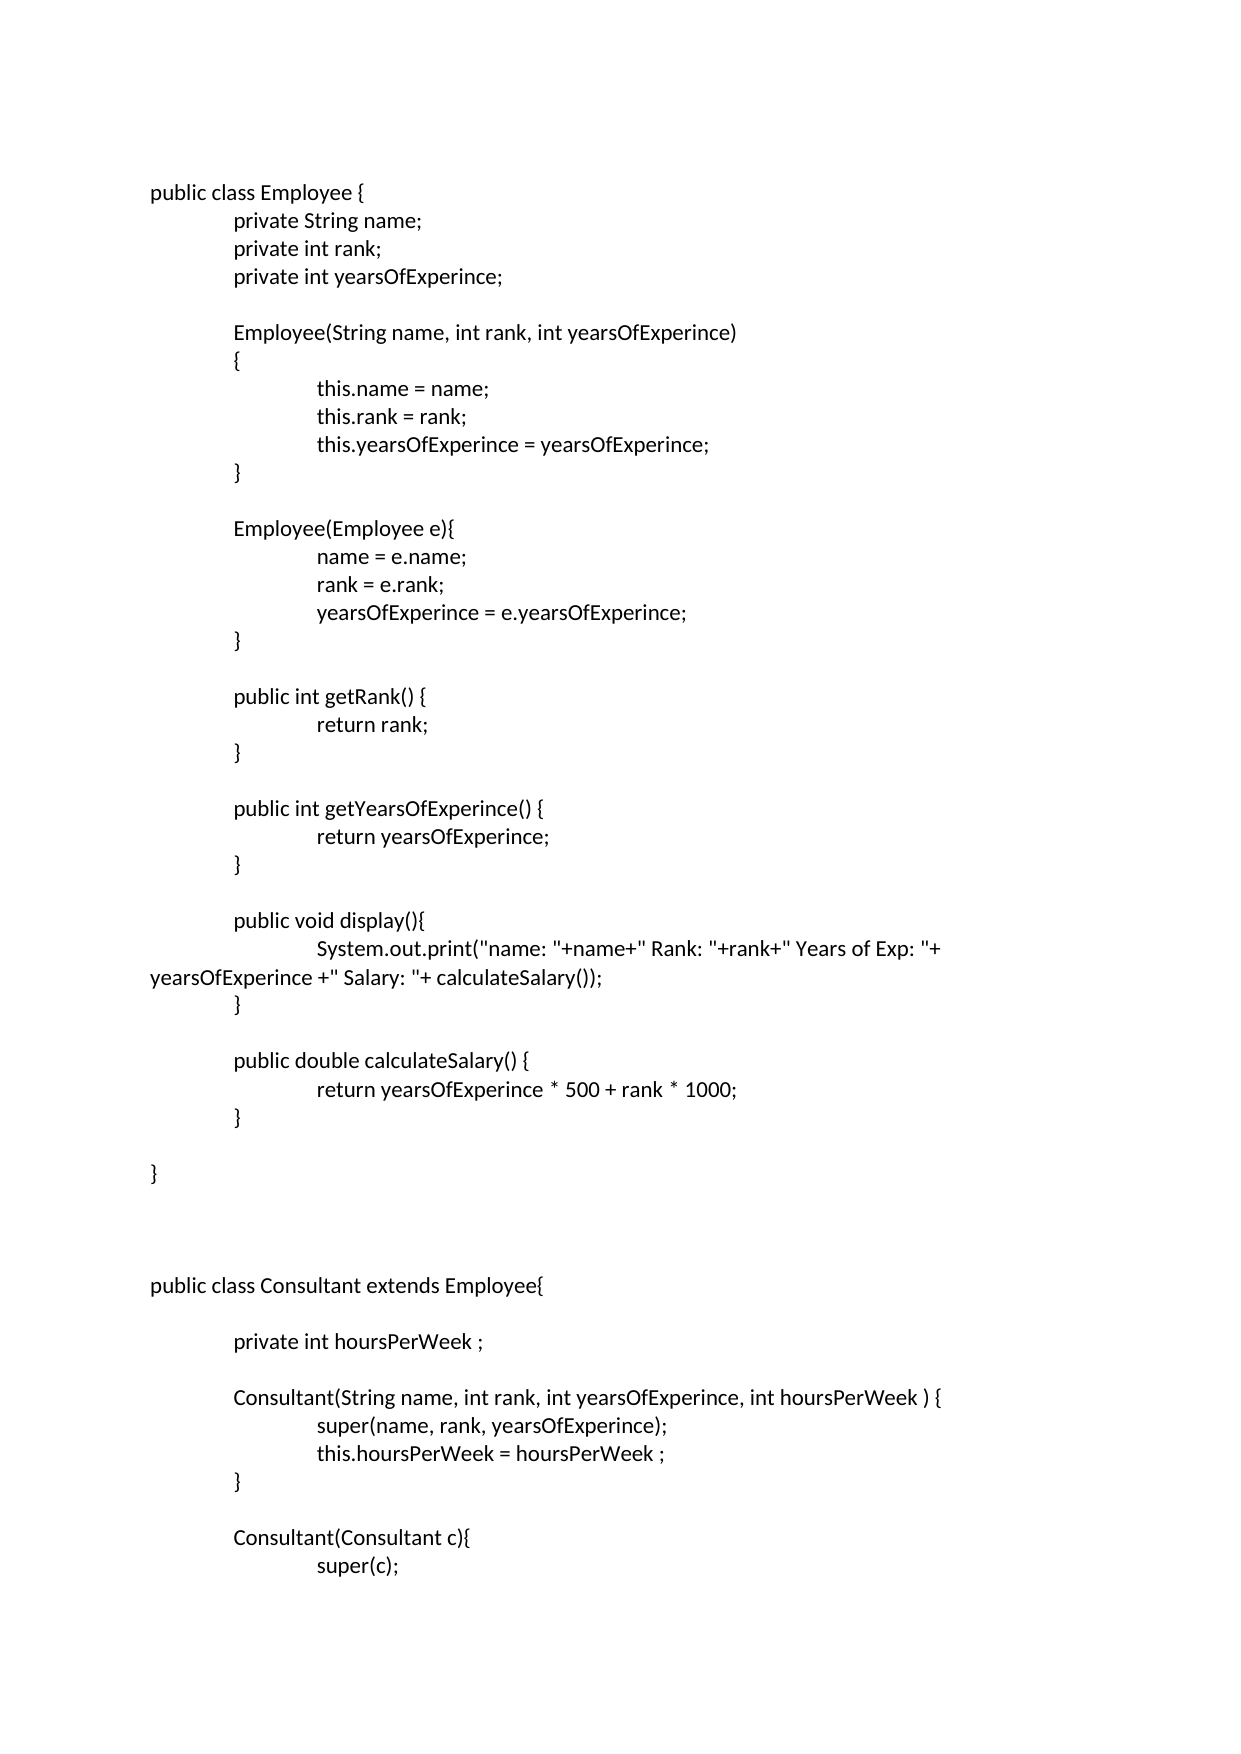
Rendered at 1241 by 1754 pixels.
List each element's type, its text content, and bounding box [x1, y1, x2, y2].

text System.out.print("name: "+name+" Rank: "+rank+" Years of Exp: "+ yearsOfExperince +" Salary: "+ calculateSalary()); [150, 934, 1090, 991]
text this.yearsOfExperince = yearsOfExperince; [150, 430, 1090, 458]
text } [150, 1159, 1090, 1187]
text { [150, 346, 1090, 374]
text return yearsOfExperince; [150, 822, 1090, 851]
text super(c); [150, 1551, 1090, 1579]
text private int hoursPerWeek ; [150, 1327, 1090, 1355]
text Employee(Employee e){ [150, 514, 1090, 542]
text public double calculateSalary() { [150, 1047, 1090, 1075]
text } [150, 626, 1090, 654]
text name = e.name; [150, 542, 1090, 570]
text } [150, 738, 1090, 766]
text rank = e.rank; [150, 570, 1090, 598]
text super(name, rank, yearsOfExperince); [150, 1411, 1090, 1439]
text Employee(String name, int rank, int yearsOfExperince) [150, 318, 1090, 346]
text return yearsOfExperince * 500 + rank * 1000; [150, 1075, 1090, 1103]
text public int getYearsOfExperince() { [150, 794, 1090, 822]
text Consultant(Consultant c){ [150, 1523, 1090, 1551]
text } [150, 1467, 1090, 1495]
text public int getRank() { [150, 682, 1090, 710]
text public class Employee { [150, 178, 1090, 206]
text this.name = name; [150, 374, 1090, 402]
text public void display(){ [150, 907, 1090, 934]
text yearsOfExperince = e.yearsOfExperince; [150, 598, 1090, 626]
text this.hoursPerWeek = hoursPerWeek ; [150, 1439, 1090, 1467]
text return rank; [150, 710, 1090, 738]
text Consultant(String name, int rank, int yearsOfExperince, int hoursPerWeek ) { [150, 1383, 1090, 1411]
text this.rank = rank; [150, 402, 1090, 430]
text private String name; [150, 206, 1090, 234]
text } [150, 1103, 1090, 1131]
text private int rank; [150, 234, 1090, 262]
text } [150, 991, 1090, 1019]
text } [150, 458, 1090, 486]
text } [150, 851, 1090, 878]
text public class Consultant extends Employee{ [150, 1271, 1090, 1299]
text private int yearsOfExperince; [150, 262, 1090, 290]
